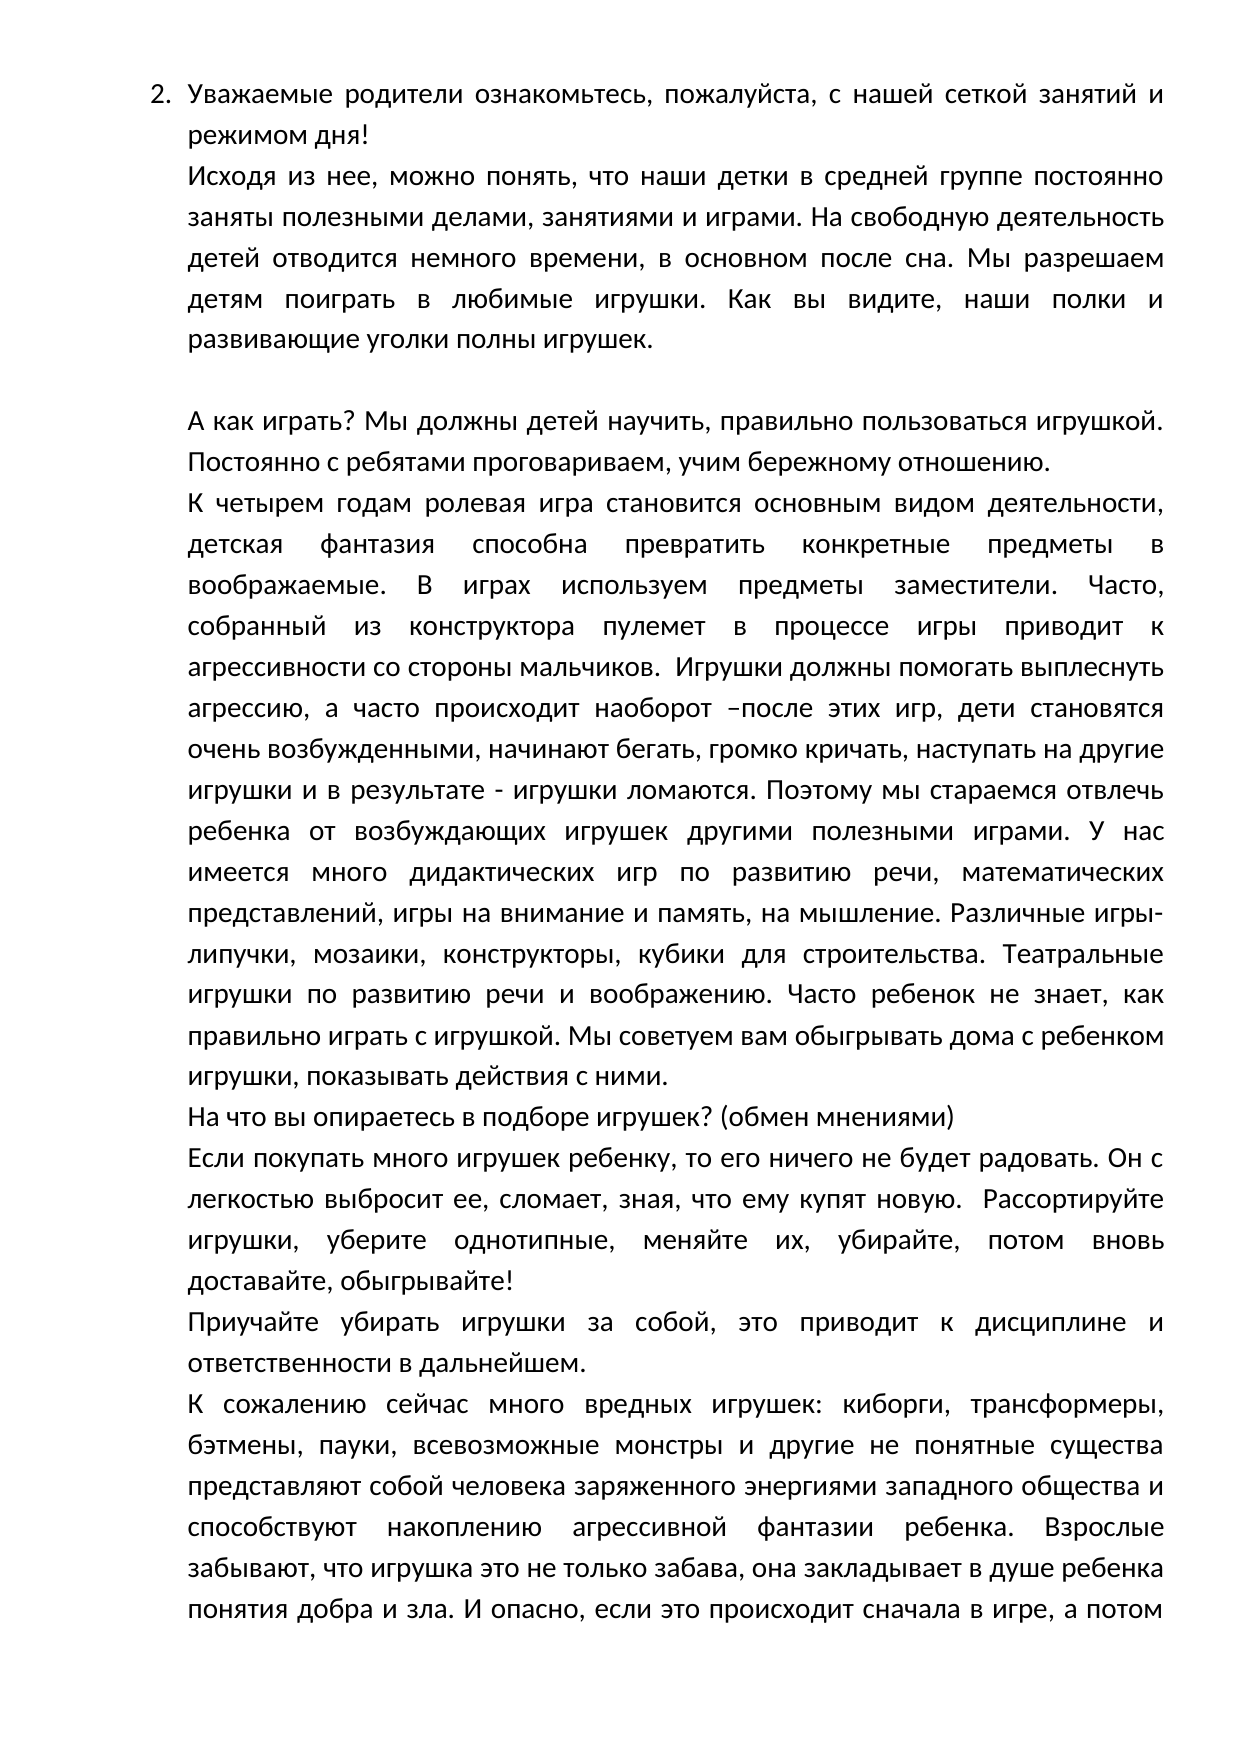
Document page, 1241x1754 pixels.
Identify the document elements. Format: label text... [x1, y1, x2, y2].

list А как играть? Мы должны детей научить, правильно пользоваться игрушкой. Постоянно с ребятами проговариваем, учим бережному отношению. [187, 402, 1165, 479]
list К четырем годам ролевая игра становится основным видом деятельности, детская фантазия способна превратить конкретные предметы в воображаемые. В играх используем предметы заместители. Часто, собранный из конструктора пулемет в процессе игры приводит к агрессивности со стороны мальчиков. Игрушки должны помогать выплеснуть агрессию, а часто происходит наоборот –после этих игр, дети становятся очень возбужденными, начинают бегать, громко кричать, наступать на другие игрушки и в результате - игрушки ломаются. Поэтому мы стараемся отвлечь ребенка от возбуждающих игрушек другими полезными играми. У нас имеется много дидактических игр по развитию речи, математических представлений, игры на внимание и память, на мышление. Различные игры-липучки, мозаики, конструкторы, кубики для строительства. Театральные игрушки по развитию речи и воображению. Часто ребенок не знает, как правильно играть с игрушкой. Мы советуем вам обыгрывать дома с ребенком игрушки, показывать действия с ними. [187, 484, 1165, 1093]
list Приучайте убирать игрушки за собой, это приводит к дисциплине и ответственности в дальнейшем. [187, 1303, 1165, 1380]
list На что вы опираетесь в подборе игрушек? (обмен мнениями) [187, 1098, 1165, 1134]
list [187, 1385, 1165, 1625]
list Уважаемые родители ознакомьтесь, пожалуйста, с нашей сеткой занятий и режимом дня! [150, 75, 1165, 152]
list Если покупать много игрушек ребенку, то его ничего не будет радовать. Он с легкостью выбросит ее, сломает, зная, что ему купят новую. Рассортируйте игрушки, уберите однотипные, меняйте их, убирайте, потом вновь доставайте, обыгрывайте! [187, 1139, 1165, 1298]
list Исходя из нее, можно понять, что наши детки в средней группе постоянно заняты полезными делами, занятиями и играми. На свободную деятельность детей отводится немного времени, в основном после сна. Мы разрешаем детям поиграть в любимые игрушки. Как вы видите, наши полки и развивающие уголки полны игрушек. [187, 157, 1165, 356]
